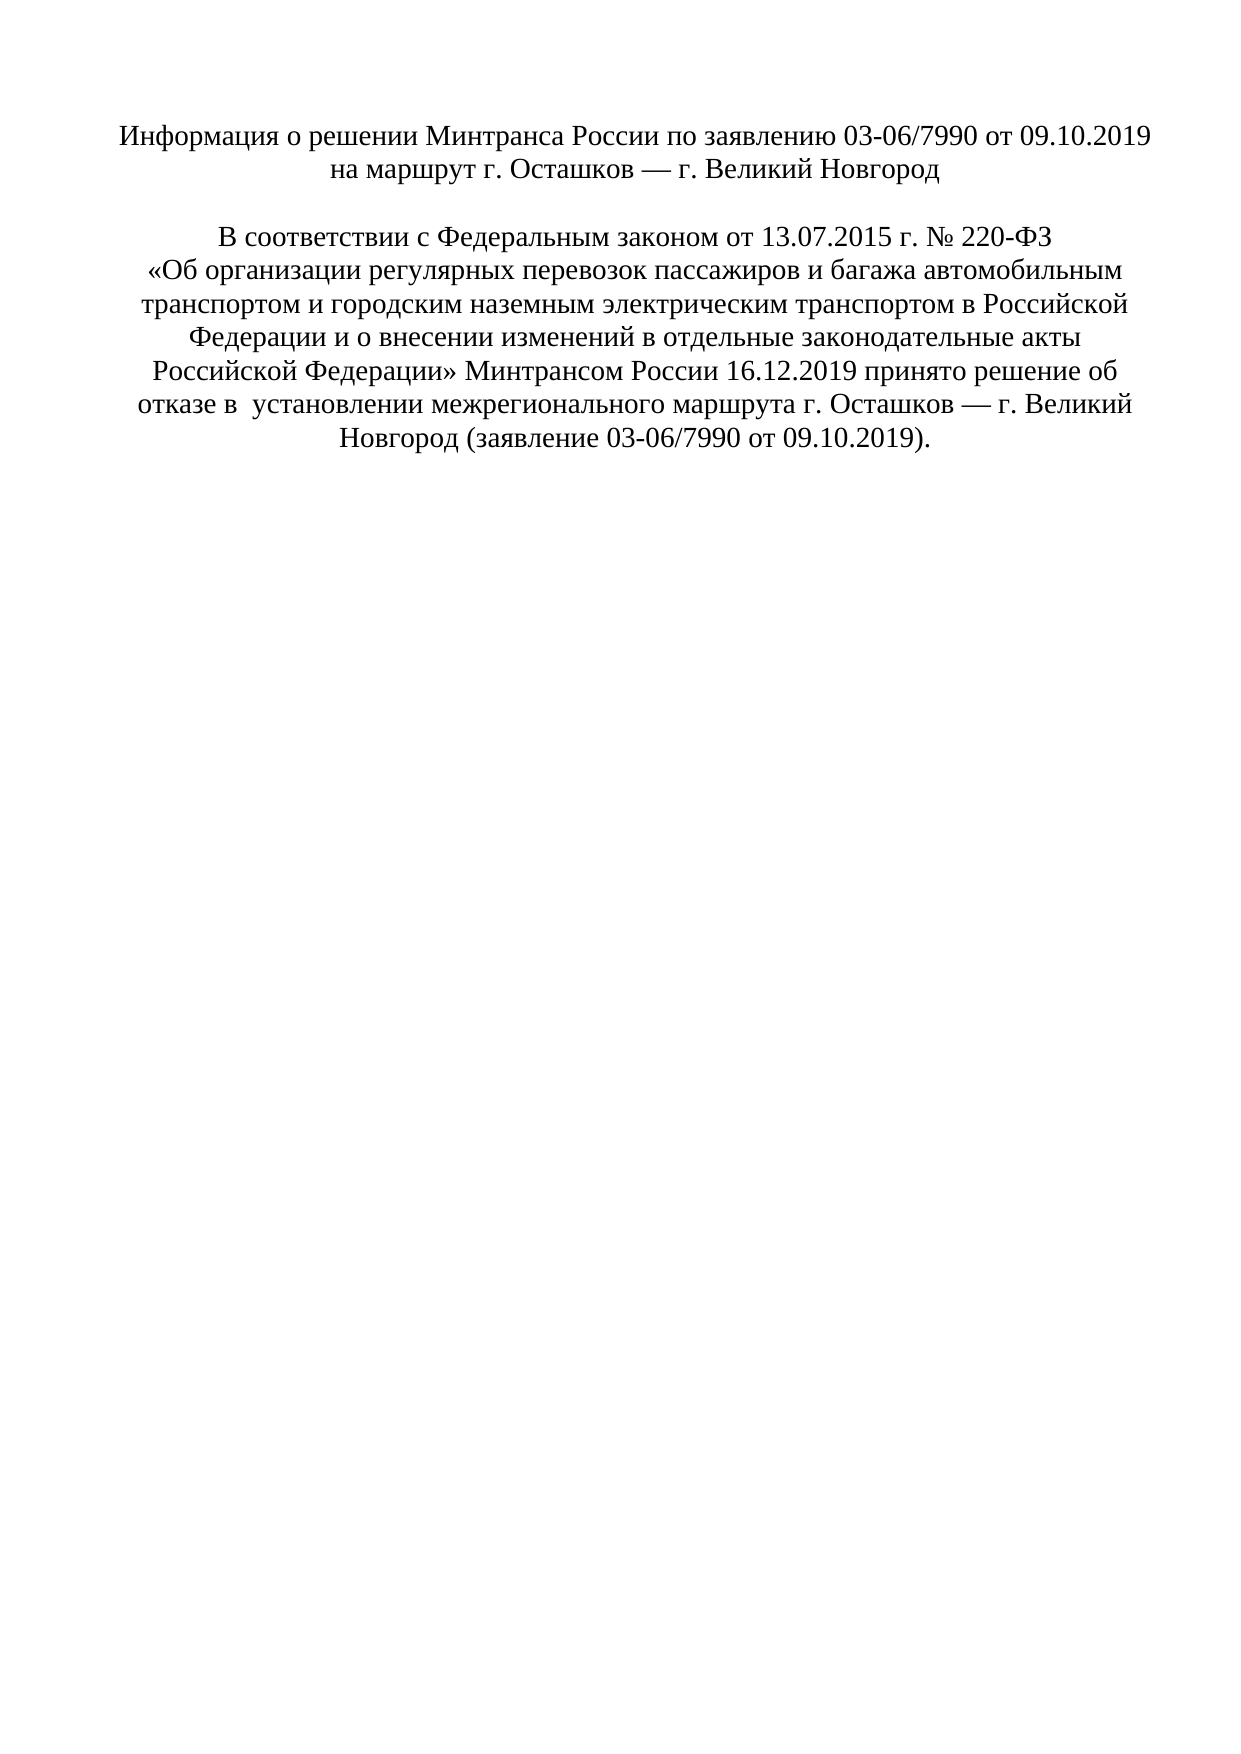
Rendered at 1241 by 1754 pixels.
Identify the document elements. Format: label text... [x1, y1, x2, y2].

text Информация о решении Минтранса России по заявлению 03-06/7990 от 09.10.2019 на маршрут г. Осташков — г. Великий Новгород [118, 118, 1152, 185]
text В соответствии с Федеральным законом от 13.07.2015 г. № 220-ФЗ «Об организации регулярных перевозок пассажиров и багажа автомобильным транспортом и городским наземным электрическим транспортом в Российской Федерации и о внесении изменений в отдельные законодательные акты Российской Федерации» Минтрансом России 16.12.2019 принято решение об отказе в установлении межрегионального маршрута г. Осташков — г. Великий Новгород (заявление 03-06/7990 от 09.10.2019). [118, 219, 1152, 453]
